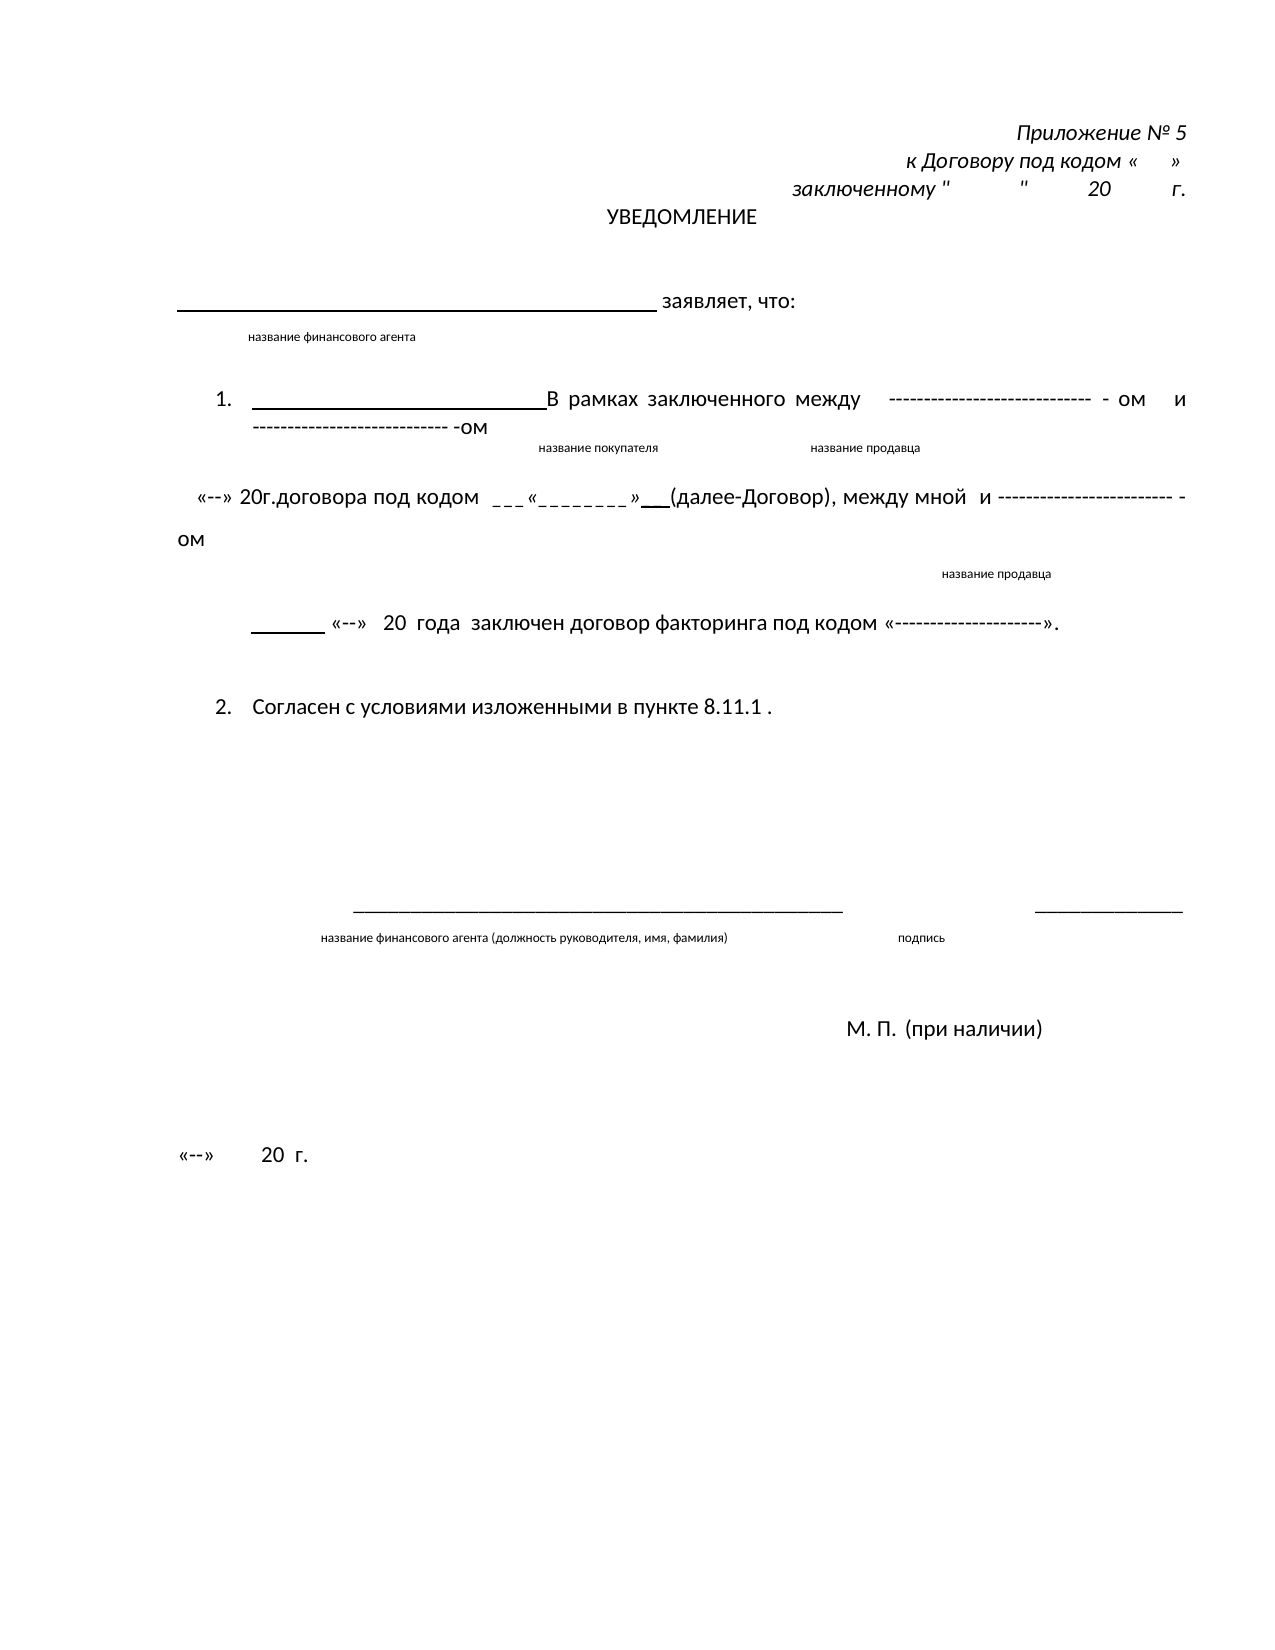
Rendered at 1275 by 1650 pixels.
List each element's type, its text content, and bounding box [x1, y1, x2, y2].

text название финансового агента [177, 328, 1186, 356]
list Согласен с условиями изложенными в пункте 8.11.1 . [215, 692, 1186, 720]
text «--» 20г.договора под кодом ___«________»__ (далее-Договор), между мной и ------------------------- - ом [177, 482, 1186, 552]
text М. П. (при наличии) [177, 1014, 1186, 1042]
text название покупателя название продавца [177, 440, 1186, 468]
list В рамках заключенного между ----------------------------- - ом и ---------------------------- -ом [215, 384, 1186, 440]
text название продавца [177, 566, 1186, 594]
text «--» 20 г. [177, 1140, 1186, 1168]
text ___________________________________________ _____________ [252, 888, 1186, 916]
text Приложение № 5 [177, 118, 1186, 146]
text заявляет, что: [177, 286, 1186, 314]
text название финансового агента (должность руководителя, имя, фамилия) подпись [177, 930, 1186, 958]
text УВЕДОМЛЕНИЕ [177, 202, 1186, 230]
text к Договору под кодом « » заключенному " " 20 г. [177, 146, 1186, 202]
text «--» 20 года заключен договор факторинга под кодом «---------------------». [177, 608, 1186, 636]
